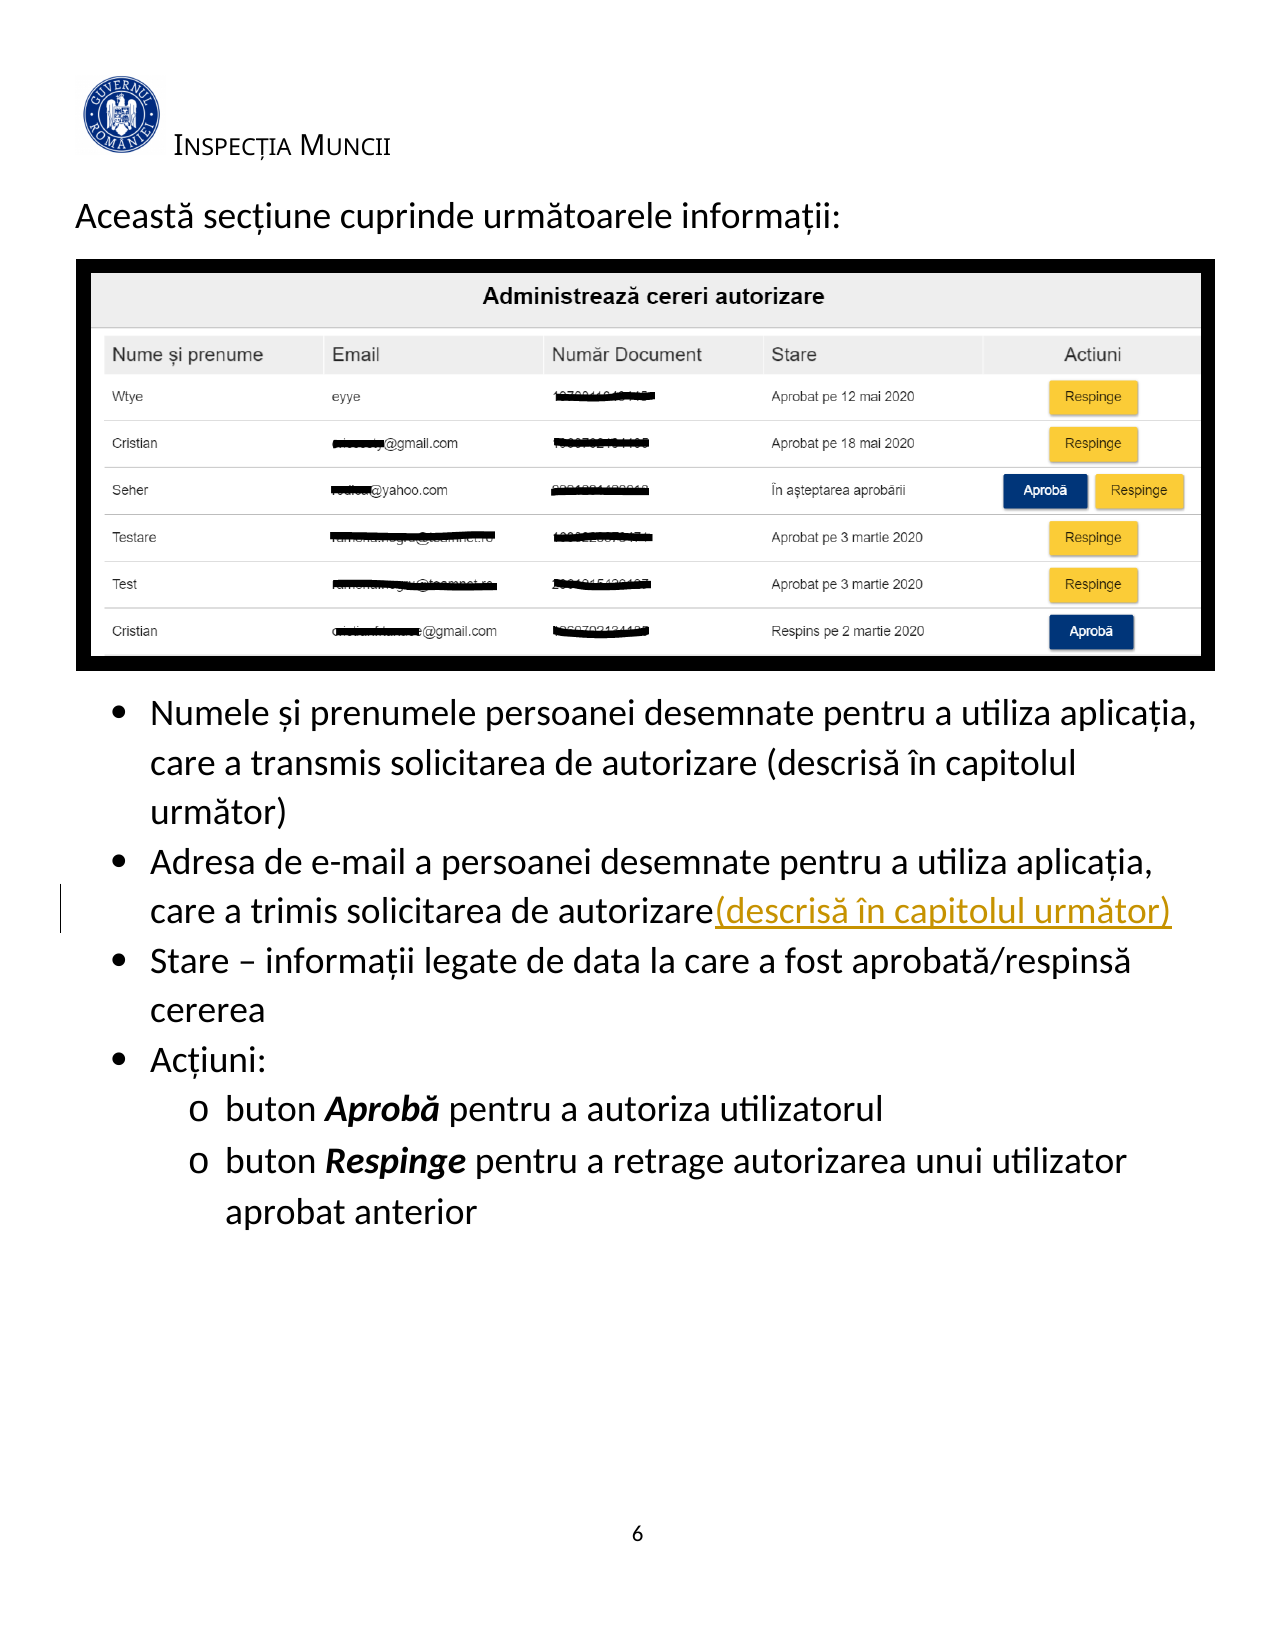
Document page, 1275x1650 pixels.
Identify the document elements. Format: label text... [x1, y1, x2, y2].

list buton Respinge pentru a retrage autorizarea unui utilizator aprobat anterior [187, 1137, 1200, 1234]
list Stare – informații legate de data la care a fost aprobată/respinsă cererea [112, 937, 1200, 1032]
list Numele și prenumele persoanei desemnate pentru a utiliza aplicația, care a transmis solicitarea de autorizare (descrisă în capitolul următor) [112, 689, 1200, 834]
text Această secțiune cuprinde următoarele informații: [75, 192, 1200, 237]
picture [91, 273, 1201, 656]
list Adresa de e-mail a persoanei desemnate pentru a utiliza aplicația, care a trimis solicitarea de autorizare [112, 838, 1200, 933]
list buton Aprobă pentru a autoriza utilizatorul [187, 1085, 1200, 1133]
list Acțiuni: [112, 1036, 1200, 1081]
picture [75, 75, 166, 155]
